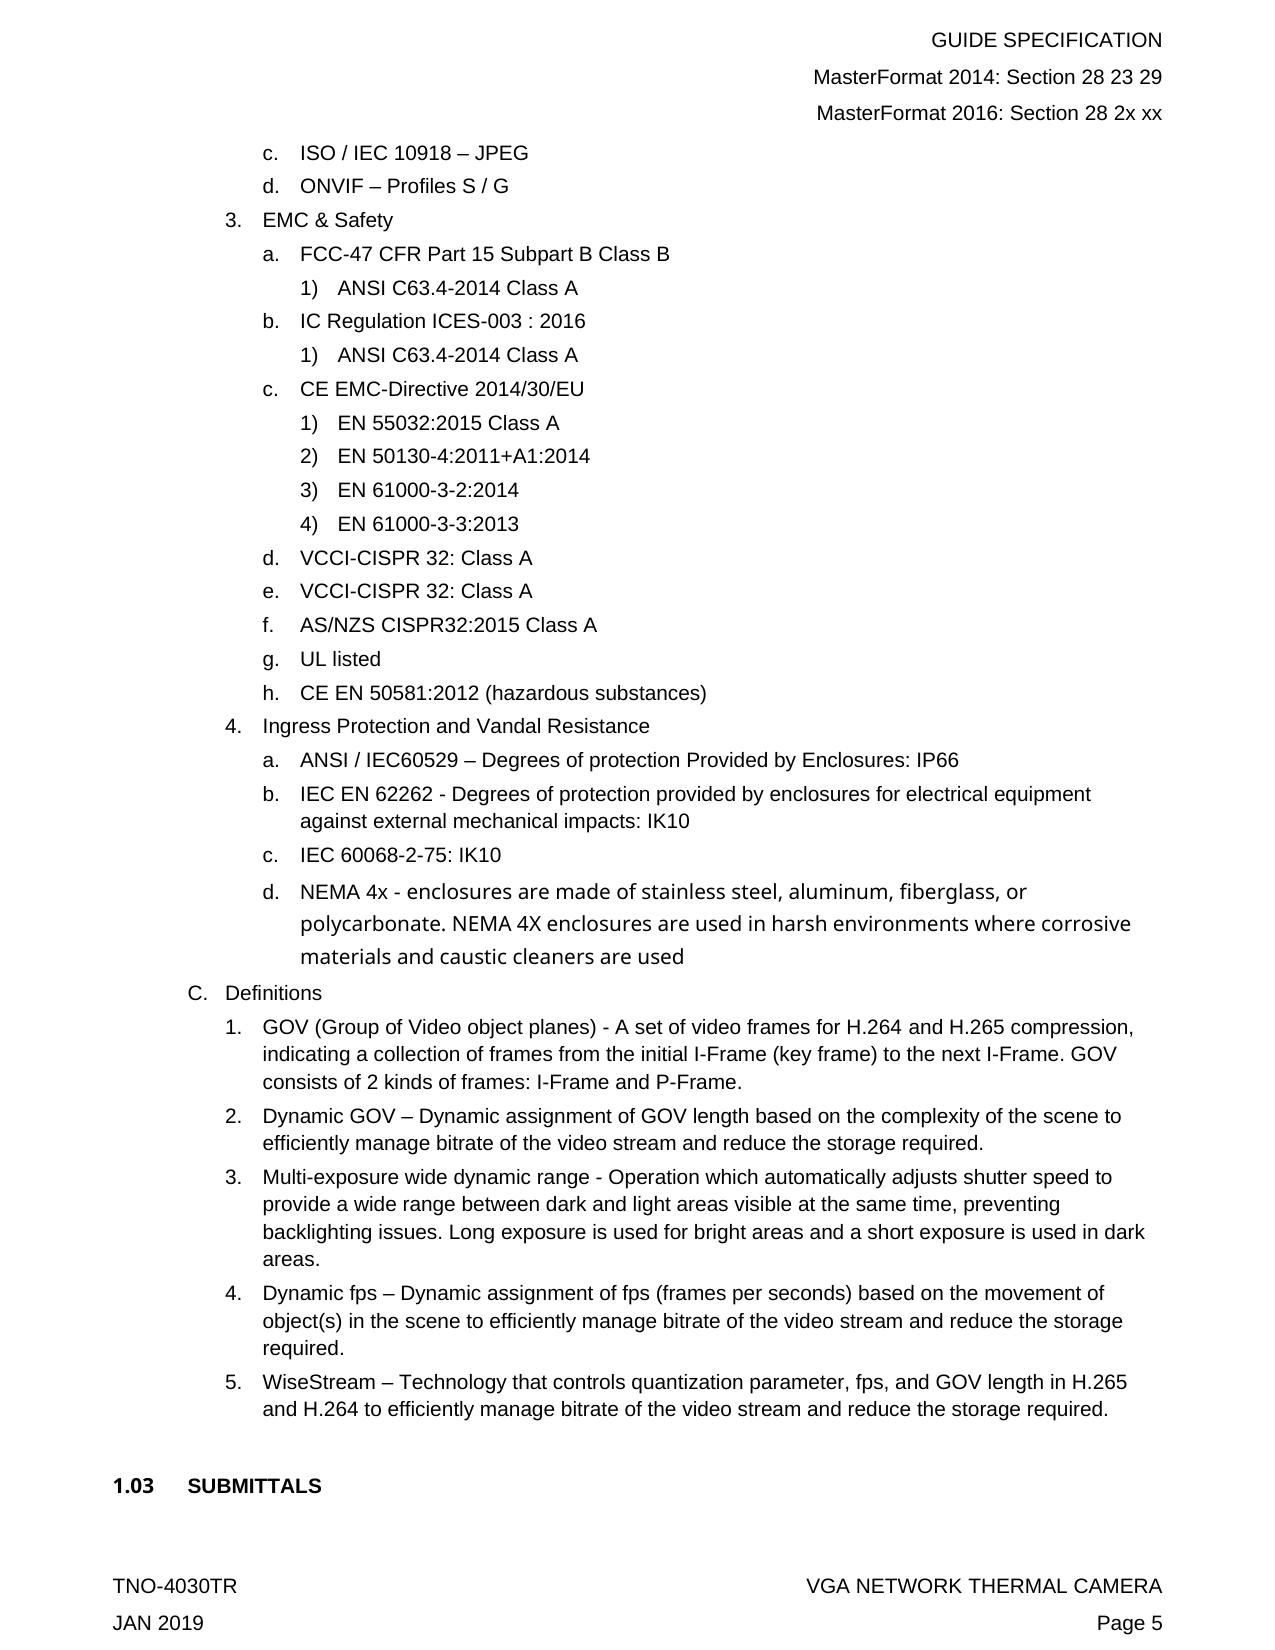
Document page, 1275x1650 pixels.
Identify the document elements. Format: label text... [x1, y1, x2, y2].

list ANSI C63.4-2014 Class A [300, 343, 1162, 367]
list CE EN 50581:2012 (hazardous substances) [262, 681, 1162, 704]
list EMC & Safety [225, 208, 1162, 232]
list CE EMC-Directive 2014/30/EU [262, 377, 1162, 401]
list Dynamic GOV – Dynamic assignment of GOV length based on the complexity of the scene to efficiently manage bitrate of the video stream and reduce the storage required. [225, 1103, 1162, 1155]
list Dynamic fps – Dynamic assignment of fps (frames per seconds) based on the movement of object(s) in the scene to efficiently manage bitrate of the video stream and reduce the storage required. [225, 1281, 1162, 1360]
list Ingress Protection and Vandal Resistance [225, 714, 1162, 738]
list Multi-exposure wide dynamic range - Operation which automatically adjusts shutter speed to provide a wide range between dark and light areas visible at the same time, preventing backlighting issues. Long exposure is used for bright areas and a short exposure is used in dark areas. [225, 1165, 1162, 1271]
list IEC EN 62262 - Degrees of protection provided by enclosures for electrical equipment against external mechanical impacts: IK10 [262, 782, 1162, 833]
list FCC-47 CFR Part 15 Subpart B Class B [262, 242, 1162, 266]
list EN 61000-3-3:2013 [300, 512, 1162, 536]
list IEC 60068-2-75: IK10 [262, 843, 1162, 867]
list ANSI C63.4-2014 Class A [300, 276, 1162, 299]
list SUBMITTALS [112, 1471, 1162, 1499]
list NEMA 4x - enclosures are made of stainless steel, aluminum, fiberglass, or polycarbonate. NEMA 4X enclosures are used in harsh environments where corrosive materials and caustic cleaners are used [262, 877, 1162, 971]
list AS/NZS CISPR32:2015 Class A [262, 613, 1162, 637]
list ONVIF – Profiles S / G [262, 174, 1162, 198]
list GOV (Group of Video object planes) - A set of video frames for H.264 and H.265 compression, indicating a collection of frames from the initial I-Frame (key frame) to the next I-Frame. GOV consists of 2 kinds of frames: I-Frame and P-Frame. [225, 1015, 1162, 1094]
list WiseStream – Technology that controls quantization parameter, fps, and GOV length in H.265 and H.264 to efficiently manage bitrate of the video stream and reduce the storage required. [225, 1370, 1162, 1421]
list EN 50130-4:2011+A1:2014 [300, 444, 1162, 468]
list UL listed [262, 647, 1162, 671]
list EN 61000-3-2:2014 [300, 478, 1162, 502]
list IC Regulation ICES-003 : 2016 [262, 309, 1162, 333]
list EN 55032:2015 Class A [300, 411, 1162, 434]
list VCCI-CISPR 32: Class A [262, 546, 1162, 569]
list ISO / IEC 10918 – JPEG [262, 141, 1162, 164]
list Definitions [187, 981, 1162, 1005]
list ANSI / IEC60529 – Degrees of protection Provided by Enclosures: IP66 [262, 748, 1162, 772]
list VCCI-CISPR 32: Class A [262, 579, 1162, 603]
